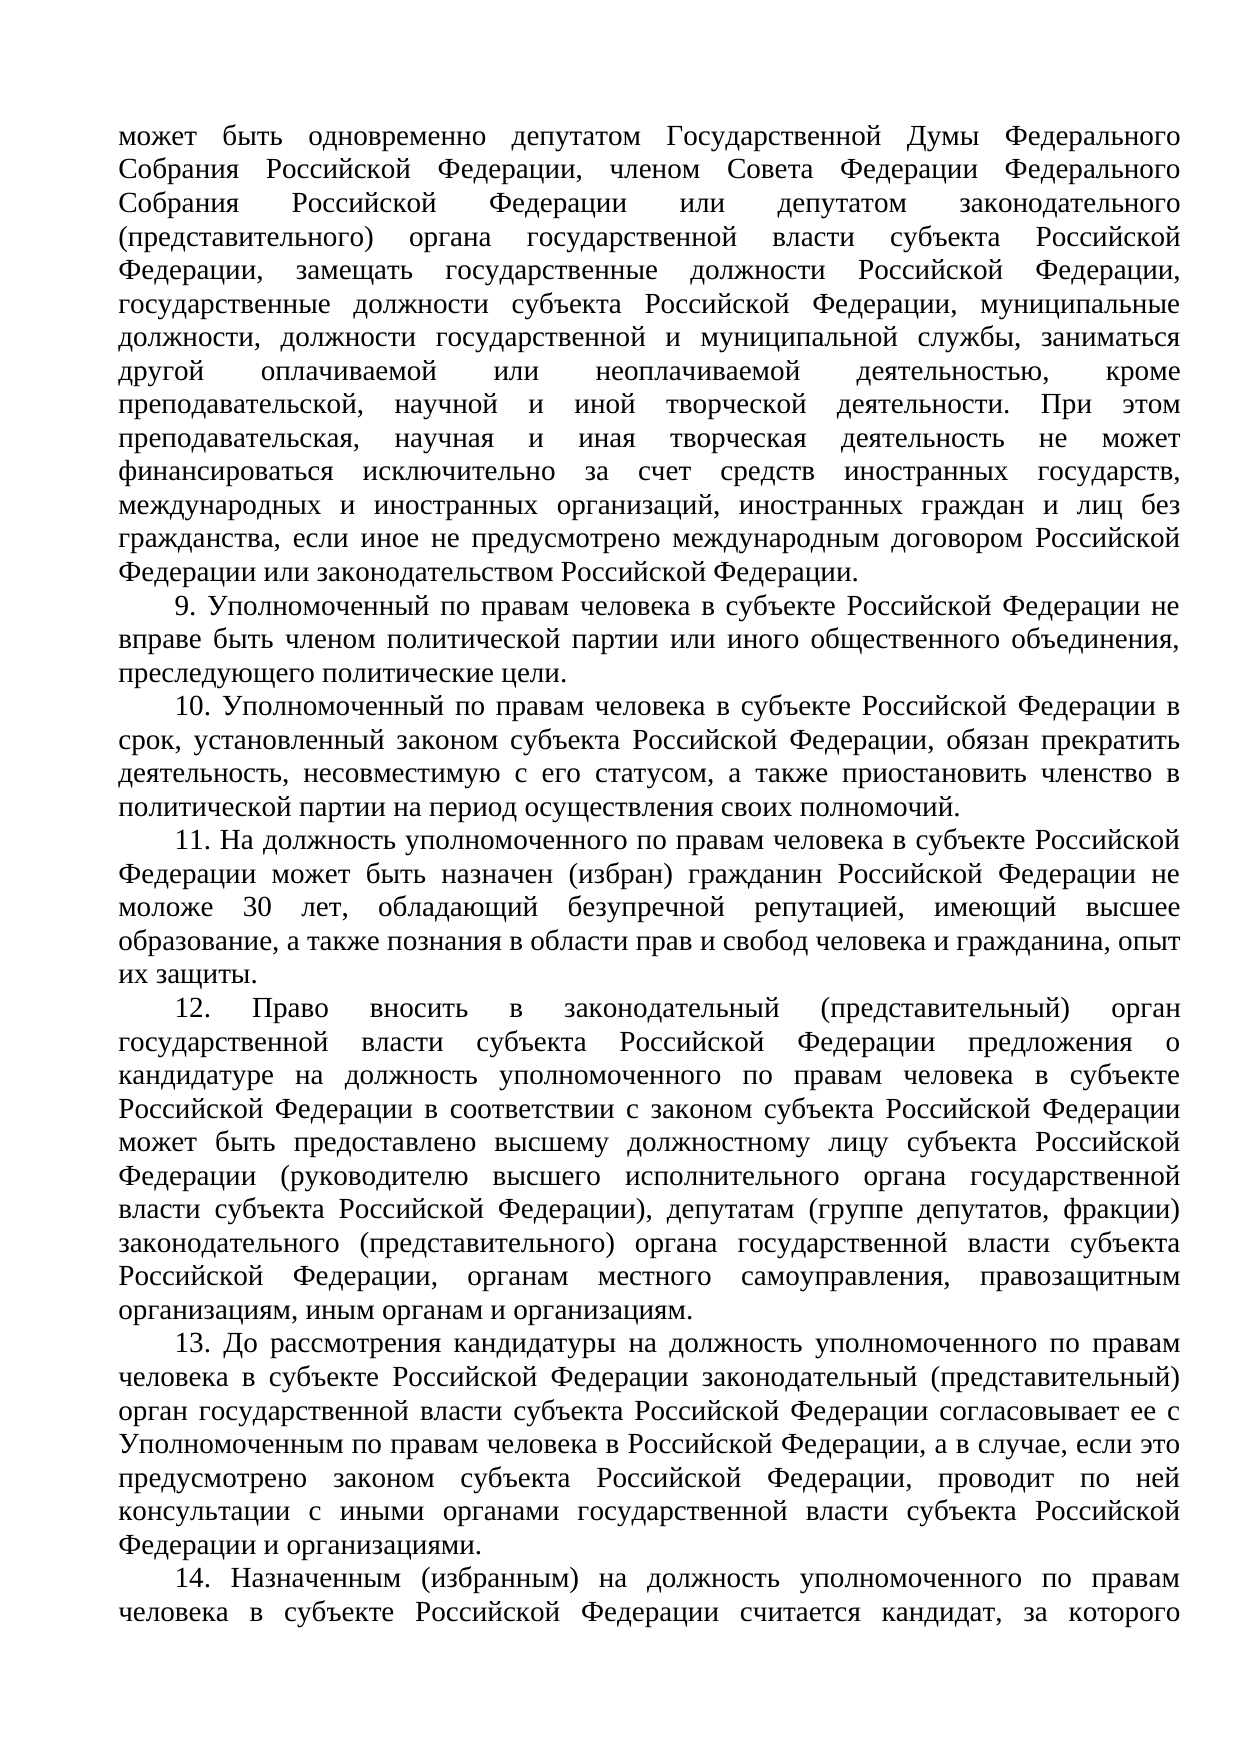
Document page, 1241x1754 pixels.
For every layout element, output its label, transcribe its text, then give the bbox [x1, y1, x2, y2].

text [118, 118, 1181, 588]
text 10. Уполномоченный по правам человека в субъекте Российской Федерации в срок, установленный законом субъекта Российской Федерации, обязан прекратить деятельность, несовместимую с его статусом, а также приостановить членство в политической партии на период осуществления своих полномочий. [118, 688, 1181, 822]
text 9. Уполномоченный по правам человека в субъекте Российской Федерации не вправе быть членом политической партии или иного общественного объединения, преследующего политические цели. [118, 588, 1181, 688]
text 12. Право вносить в законодательный (представительный) орган государственной власти субъекта Российской Федерации предложения о кандидатуре на должность уполномоченного по правам человека в субъекте Российской Федерации в соответствии с законом субъекта Российской Федерации может быть предоставлено высшему должностному лицу субъекта Российской Федерации (руководителю высшего исполнительного органа государственной власти субъекта Российской Федерации), депутатам (группе депутатов, фракции) законодательного (представительного) органа государственной власти субъекта Российской Федерации, органам местного самоуправления, правозащитным организациям, иным органам и организациям. [118, 990, 1181, 1326]
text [118, 1560, 1181, 1627]
text 13. До рассмотрения кандидатуры на должность уполномоченного по правам человека в субъекте Российской Федерации законодательный (представительный) орган государственной власти субъекта Российской Федерации согласовывает ее с Уполномоченным по правам человека в Российской Федерации, а в случае, если это предусмотрено законом субъекта Российской Федерации, проводит по ней консультации с иными органами государственной власти субъекта Российской Федерации и организациями. [118, 1326, 1181, 1560]
text 11. На должность уполномоченного по правам человека в субъекте Российской Федерации может быть назначен (избран) гражданин Российской Федерации не моложе 30 лет, обладающий безупречной репутацией, имеющий высшее образование, а также познания в области прав и свобод человека и гражданина, опыт их защиты. [118, 822, 1181, 990]
